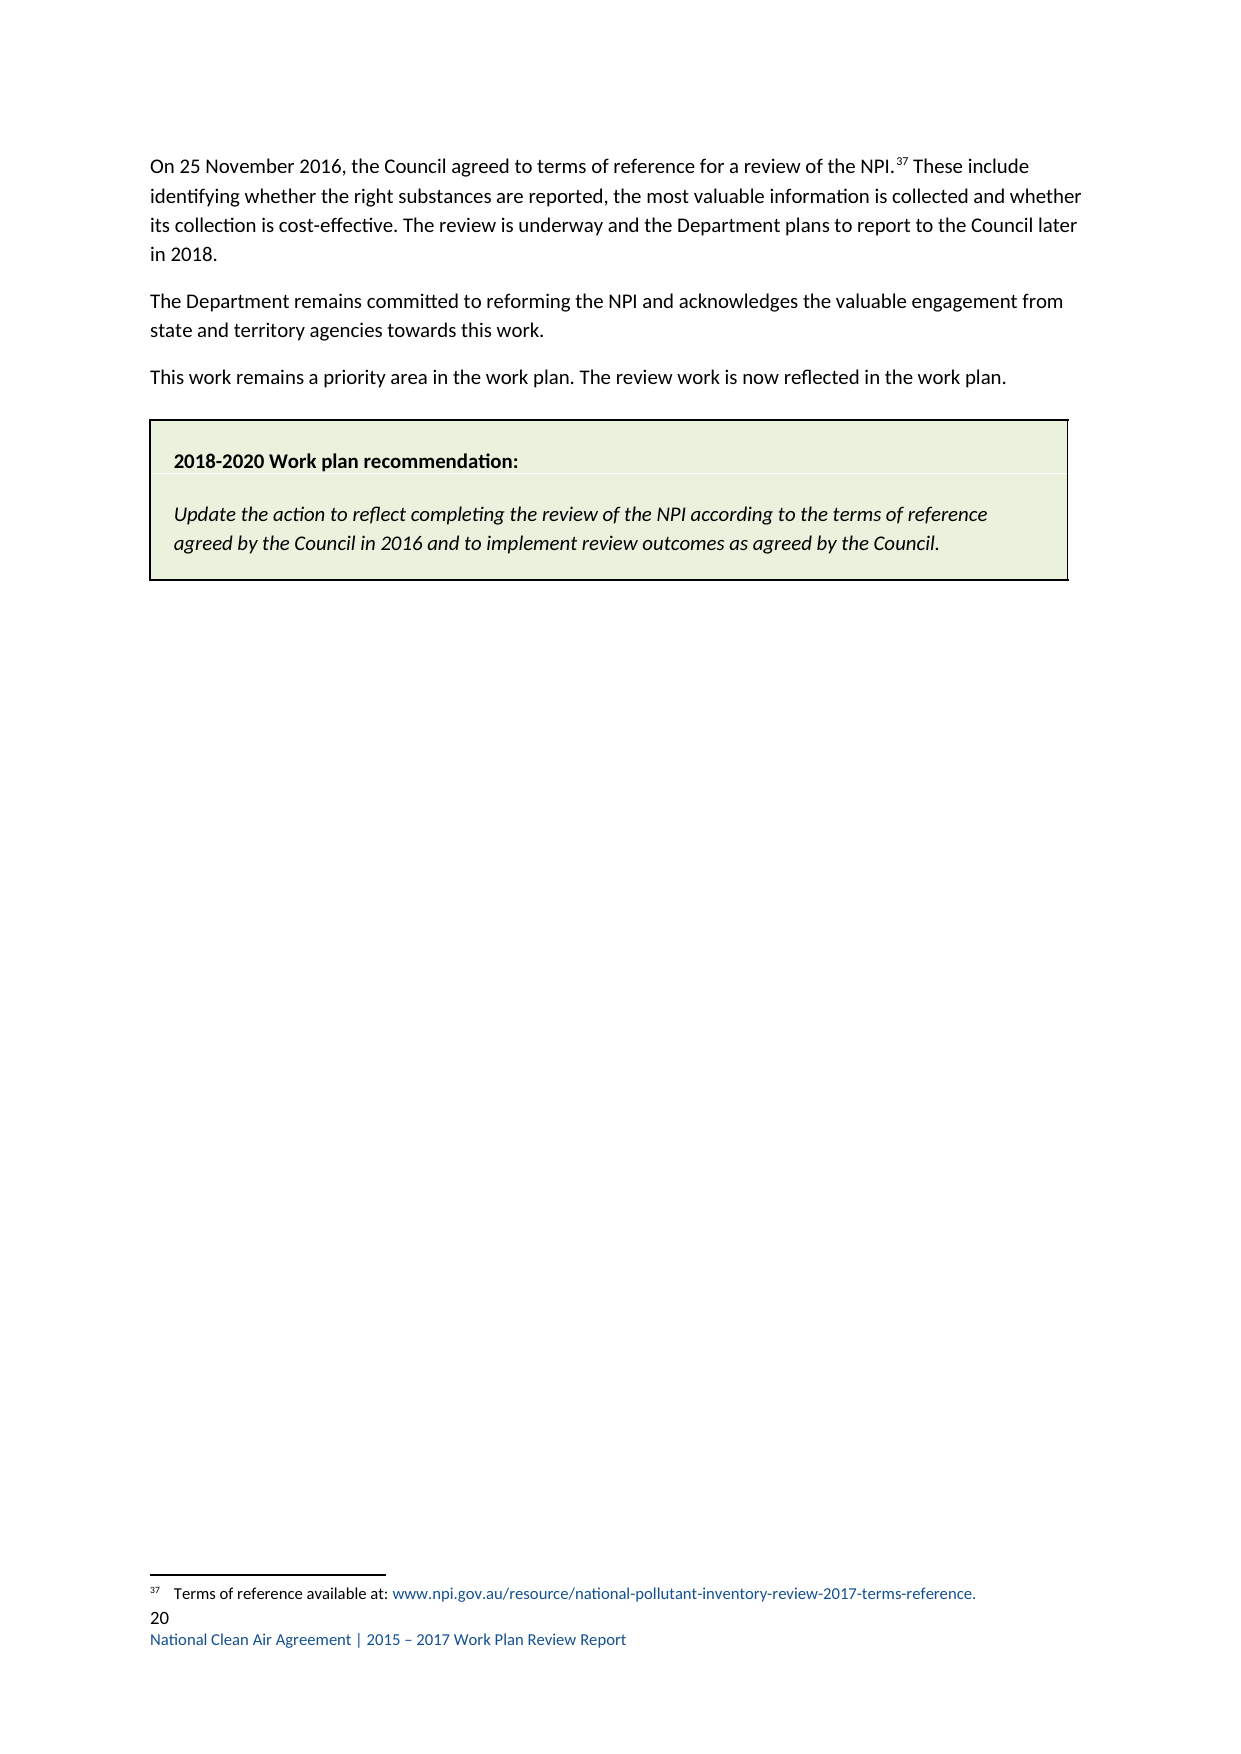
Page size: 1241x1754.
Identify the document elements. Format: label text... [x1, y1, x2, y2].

text The Department remains committed to reforming the NPI and acknowledges the valuable engagement from state and territory agencies towards this work. [150, 284, 1090, 343]
text This work remains a priority area in the work plan. The review work is now reflected in the work plan. [150, 360, 1090, 389]
table_header 2018-2020 Work plan recommendation: [151, 421, 1067, 473]
text On 25 November 2016, the Council agreed to terms of reference for a review of the NPI. These include identifying whether the right substances are reported, the most valuable information is collected and whether its collection is cost-effective. The review is underway and the Department plans to report to the Council later in 2018. [150, 150, 1090, 267]
table_cell Update the action to reflect completing the review of the NPI according to the terms of reference agreed by the Council in 2016 and to implement review outcomes as agreed by the Council. [151, 474, 1067, 579]
